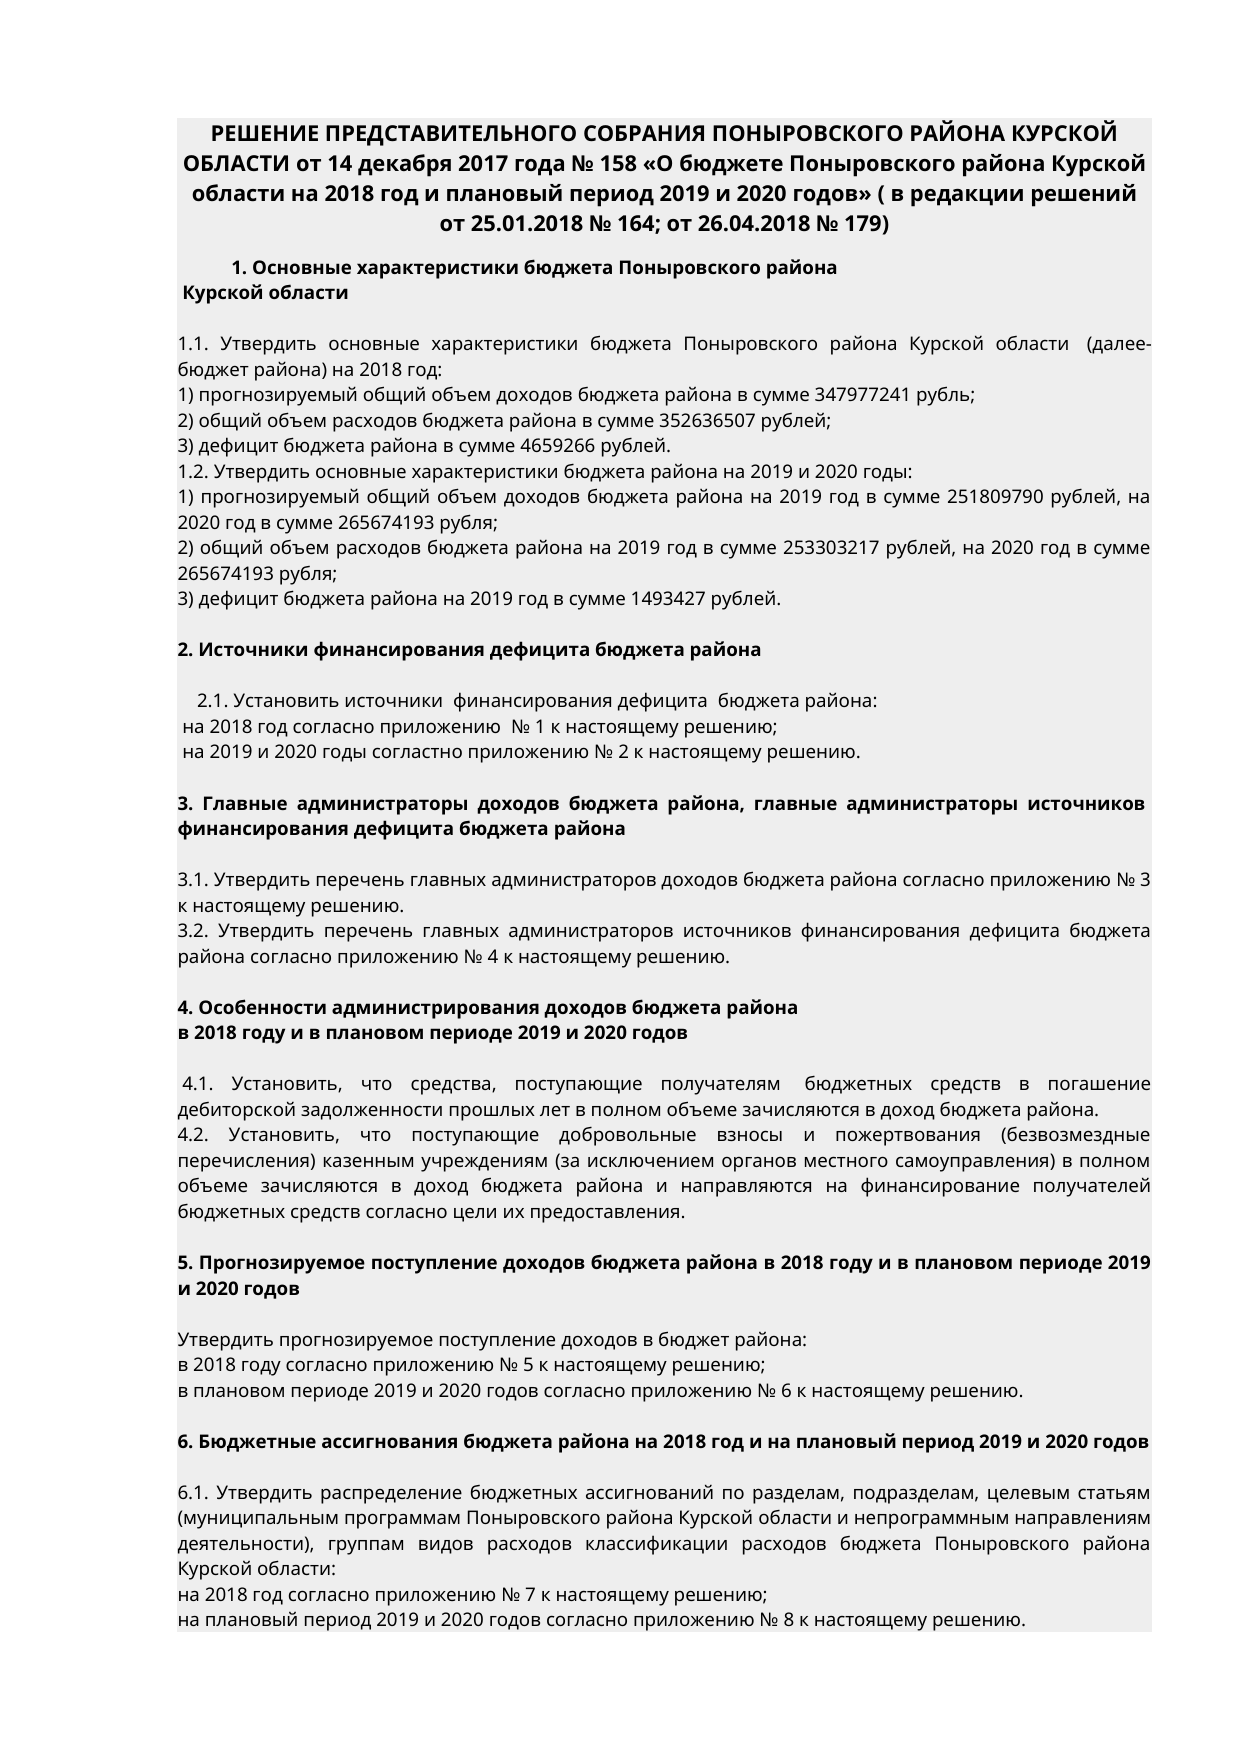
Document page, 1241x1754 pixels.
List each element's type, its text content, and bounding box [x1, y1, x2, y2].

text в плановом периоде 2019 и 2020 годов согласно приложению № 6 к настоящему решению. [177, 1377, 1152, 1402]
text 1. Основные характеристики бюджета Поныровского района [177, 254, 1152, 279]
text 4.1. Установить, что средства, поступающие получателям бюджетных средств в погашение дебиторской задолженности прошлых лет в полном объеме зачисляются в доход бюджета района. [177, 1071, 1152, 1122]
text Утвердить прогнозируемое поступление доходов в бюджет района: [177, 1326, 1152, 1351]
text на 2018 год согласно приложению № 1 к настоящему решению; [177, 713, 1152, 739]
text 4. Особенности администрирования доходов бюджета района [177, 994, 1152, 1019]
text 5. Прогнозируемое поступление доходов бюджета района в 2018 году и в плановом периоде 2019 и 2020 годов [177, 1249, 1152, 1300]
text 3) дефицит бюджета района в сумме 4659266 рублей. [177, 433, 1152, 458]
text 2) общий объем расходов бюджета района на 2019 год в сумме 253303217 рублей, на 2020 год в сумме 265674193 рубля; [177, 535, 1152, 586]
text в 2018 году согласно приложению № 5 к настоящему решению; [177, 1351, 1152, 1377]
text 4.2. Установить, что поступающие добровольные взносы и пожертвования (безвозмездные перечисления) казенным учреждениям (за исключением органов местного самоуправления) в полном объеме зачисляются в доход бюджета района и направляются на финансирование получателей бюджетных средств согласно цели их предоставления. [177, 1122, 1152, 1224]
text 1) прогнозируемый общий объем доходов бюджета района в сумме 347977241 рубль; [177, 382, 1152, 407]
text Курской области [177, 279, 1152, 305]
text 3.1. Утвердить перечень главных администраторов доходов бюджета района согласно приложению № 3 к настоящему решению. [177, 866, 1152, 917]
text 2.1. Установить источники финансирования дефицита бюджета района: [177, 688, 1152, 713]
text 1.1. Утвердить основные характеристики бюджета Поныровского района Курской области (далее-бюджет района) на 2018 год: [177, 331, 1152, 382]
text 3) дефицит бюджета района на 2019 год в сумме 1493427 рублей. [177, 586, 1152, 611]
text 3. Главные администраторы доходов бюджета района, главные администраторы источников финансирования дефицита бюджета района [177, 790, 1152, 841]
text 6.1. Утвердить распределение бюджетных ассигнований по разделам, подразделам, целевым статьям (муниципальным программам Поныровского района Курской области и непрограммным направлениям деятельности), группам видов расходов классификации расходов бюджета Поныровского района Курской области: [177, 1479, 1152, 1581]
text 6. Бюджетные ассигнования бюджета района на 2018 год и на плановый период 2019 и 2020 годов [177, 1428, 1152, 1453]
text на плановый период 2019 и 2020 годов согласно приложению № 8 к настоящему решению. [177, 1607, 1152, 1632]
text 2) общий объем расходов бюджета района в сумме 352636507 рублей; [177, 407, 1152, 433]
text в 2018 году и в плановом периоде 2019 и 2020 годов [177, 1019, 1152, 1045]
text РЕШЕНИЕ ПРЕДСТАВИТЕЛЬНОГО СОБРАНИЯ ПОНЫРОВСКОГО РАЙОНА КУРСКОЙ ОБЛАСТИ от 14 декабря 2017 года № 158 «О бюджете Поныровского района Курской области на 2018 год и плановый период 2019 и 2020 годов» ( в редакции решений от 25.01.2018 № 164; от 26.04.2018 № 179) [177, 118, 1152, 237]
text 1) прогнозируемый общий объем доходов бюджета района на 2019 год в сумме 251809790 рублей, на 2020 год в сумме 265674193 рубля; [177, 484, 1152, 535]
text 3.2. Утвердить перечень главных администраторов источников финансирования дефицита бюджета района согласно приложению № 4 к настоящему решению. [177, 917, 1152, 968]
text 1.2. Утвердить основные характеристики бюджета района на 2019 и 2020 годы: [177, 458, 1152, 484]
text на 2018 год согласно приложению № 7 к настоящему решению; [177, 1581, 1152, 1607]
text 2. Источники финансирования дефицита бюджета района [177, 637, 1152, 662]
text на 2019 и 2020 годы согластно приложению № 2 к настоящему решению. [177, 739, 1152, 764]
